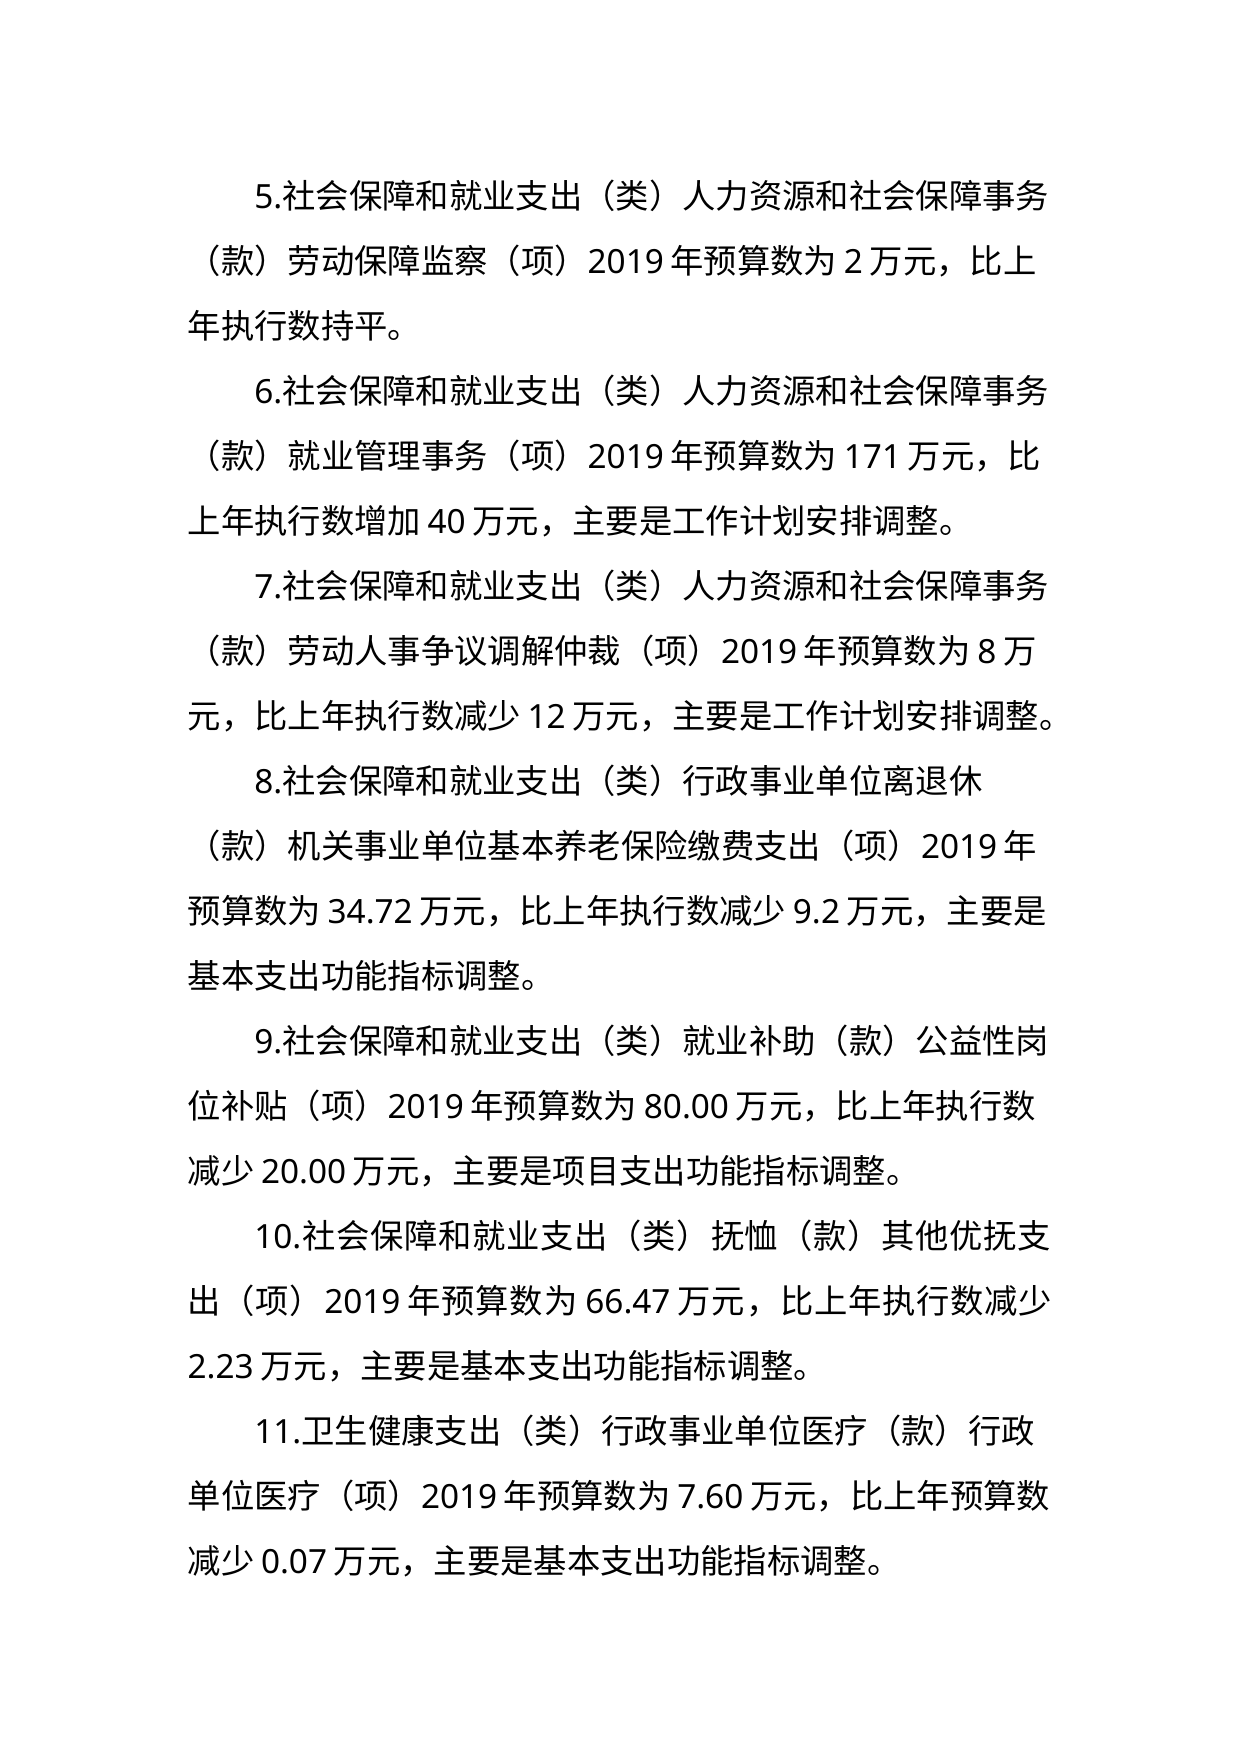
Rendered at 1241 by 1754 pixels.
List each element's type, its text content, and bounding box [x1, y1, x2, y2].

text 5.社会保障和就业支出（类）人力资源和社会保障事务（款）劳动保障监察（项）2019年预算数为2万元，比上年执行数持平。 [187, 162, 1053, 357]
text 9.社会保障和就业支出（类）就业补助（款）公益性岗位补贴（项）2019年预算数为80.00万元，比上年执行数减少20.00万元，主要是项目支出功能指标调整。 [187, 1007, 1053, 1202]
text 6.社会保障和就业支出（类）人力资源和社会保障事务（款）就业管理事务（项）2019年预算数为171万元，比上年执行数增加40万元，主要是工作计划安排调整。 [187, 357, 1053, 552]
text 7.社会保障和就业支出（类）人力资源和社会保障事务（款）劳动人事争议调解仲裁（项）2019年预算数为8万元，比上年执行数减少12万元，主要是工作计划安排调整。 [187, 552, 1053, 747]
text 8.社会保障和就业支出（类）行政事业单位离退休（款）机关事业单位基本养老保险缴费支出（项）2019年预算数为34.72万元，比上年执行数减少9.2万元，主要是基本支出功能指标调整。 [187, 747, 1053, 1007]
text 11.卫生健康支出（类）行政事业单位医疗（款）行政单位医疗（项）2019年预算数为7.60万元，比上年预算数减少0.07万元，主要是基本支出功能指标调整。 [187, 1397, 1053, 1592]
text 10.社会保障和就业支出（类）抚恤（款）其他优抚支出（项）2019年预算数为66.47万元，比上年执行数减少2.23万元，主要是基本支出功能指标调整。 [187, 1202, 1053, 1397]
